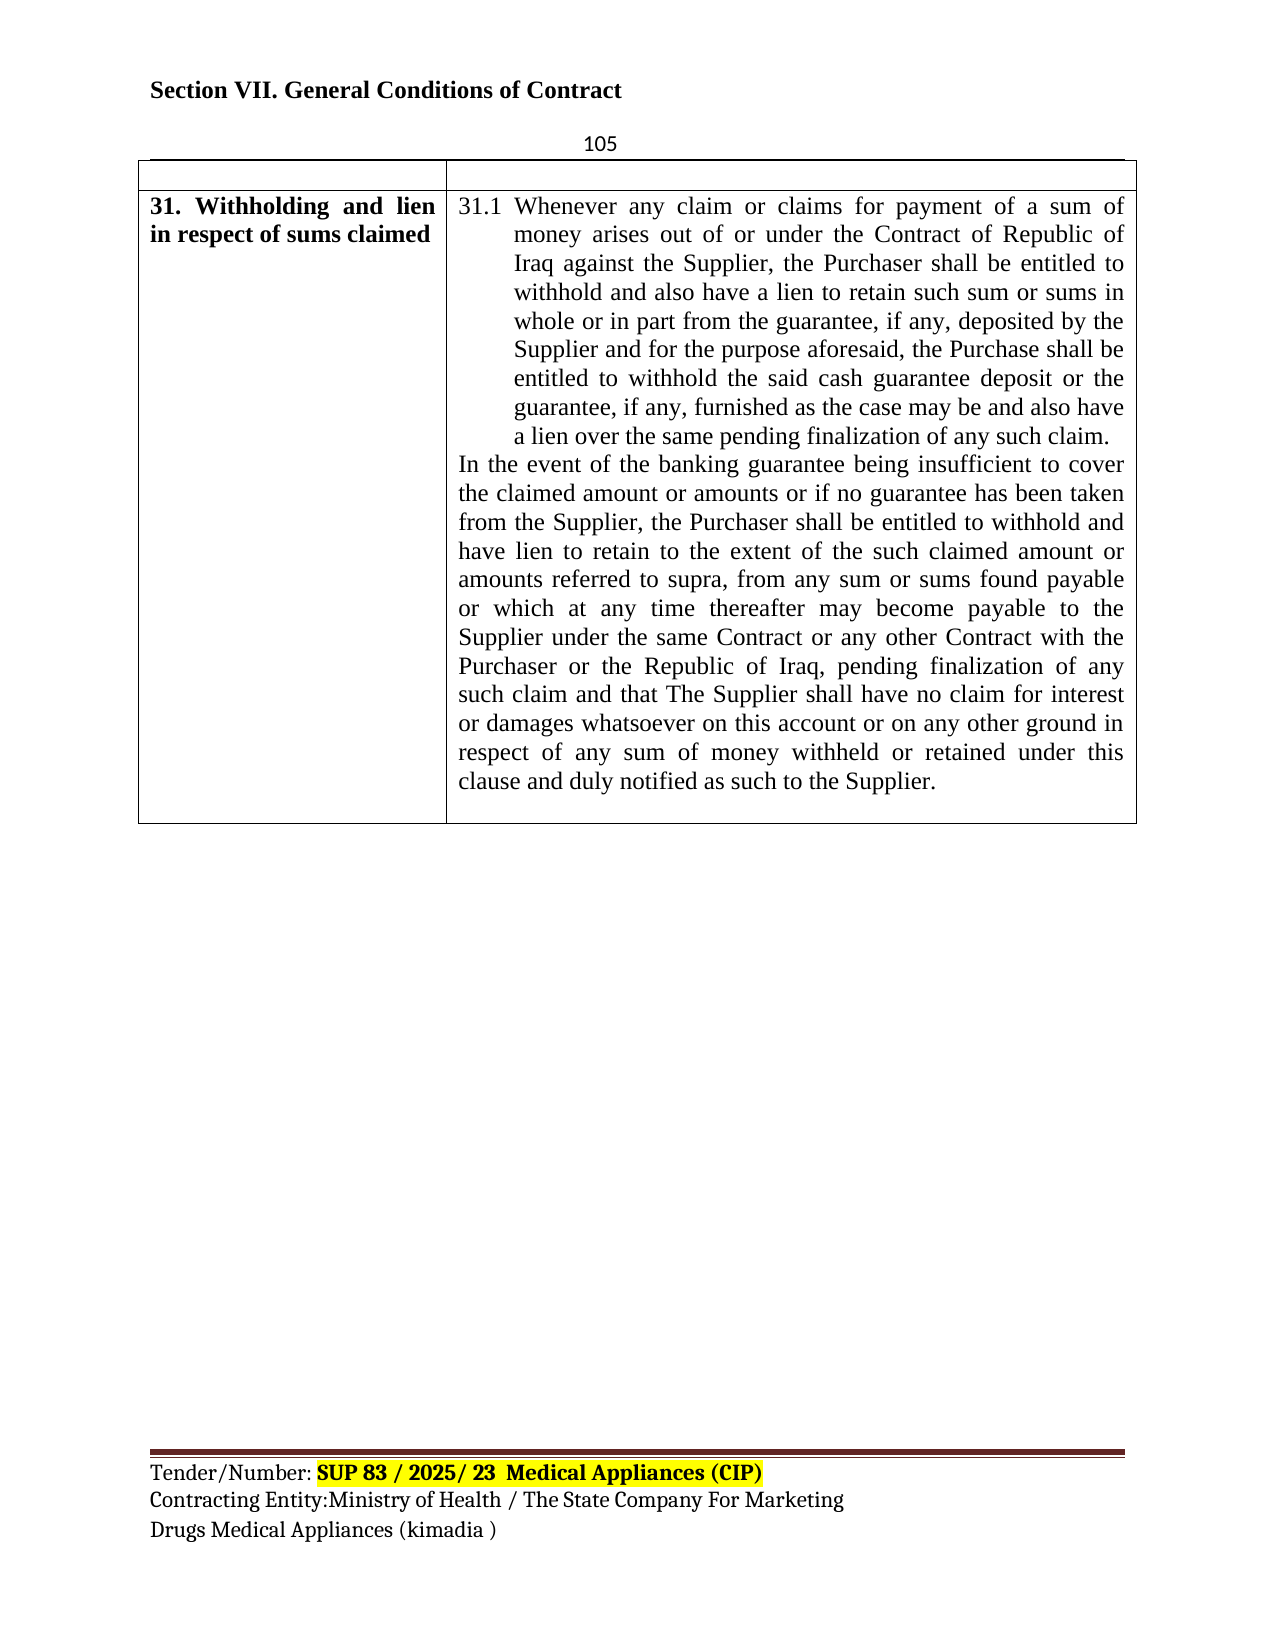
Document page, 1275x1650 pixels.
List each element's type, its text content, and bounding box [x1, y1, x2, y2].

table_cell 31.1 Whenever any claim or claims for payment of a sum of money arises out of or under the Contract of Republic of Iraq against the Supplier, the Purchaser shall be entitled to withhold and also have a lien to retain such sum or sums in whole or in part from the guarantee, if any, deposited by the Supplier and for the purpose aforesaid, the Purchase shall be entitled to withhold the said cash guarantee deposit or the guarantee, if any, furnished as the case may be and also have a lien over the same pending finalization of any such claim. In the event of the banking guarantee being insufficient to cover the claimed amount or amounts or if no guarantee has been taken from the Supplier, the Purchaser shall be entitled to withhold and have lien to retain to the extent of the such claimed amount or amounts referred to supra, from any sum or sums found payable or which at any time thereafter may become payable to the Supplier under the same Contract or any other Contract with the Purchaser or the Republic of Iraq, pending finalization of any such claim and that The Supplier shall have no claim for interest or damages whatsoever on this account or on any other ground in respect of any sum of money withheld or retained under this clause and duly notified as such to the Supplier. [447, 191, 1136, 823]
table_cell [447, 161, 1136, 190]
table_cell 31. Withholding and lien in respect of sums claimed [139, 191, 446, 823]
table_cell [139, 161, 446, 190]
